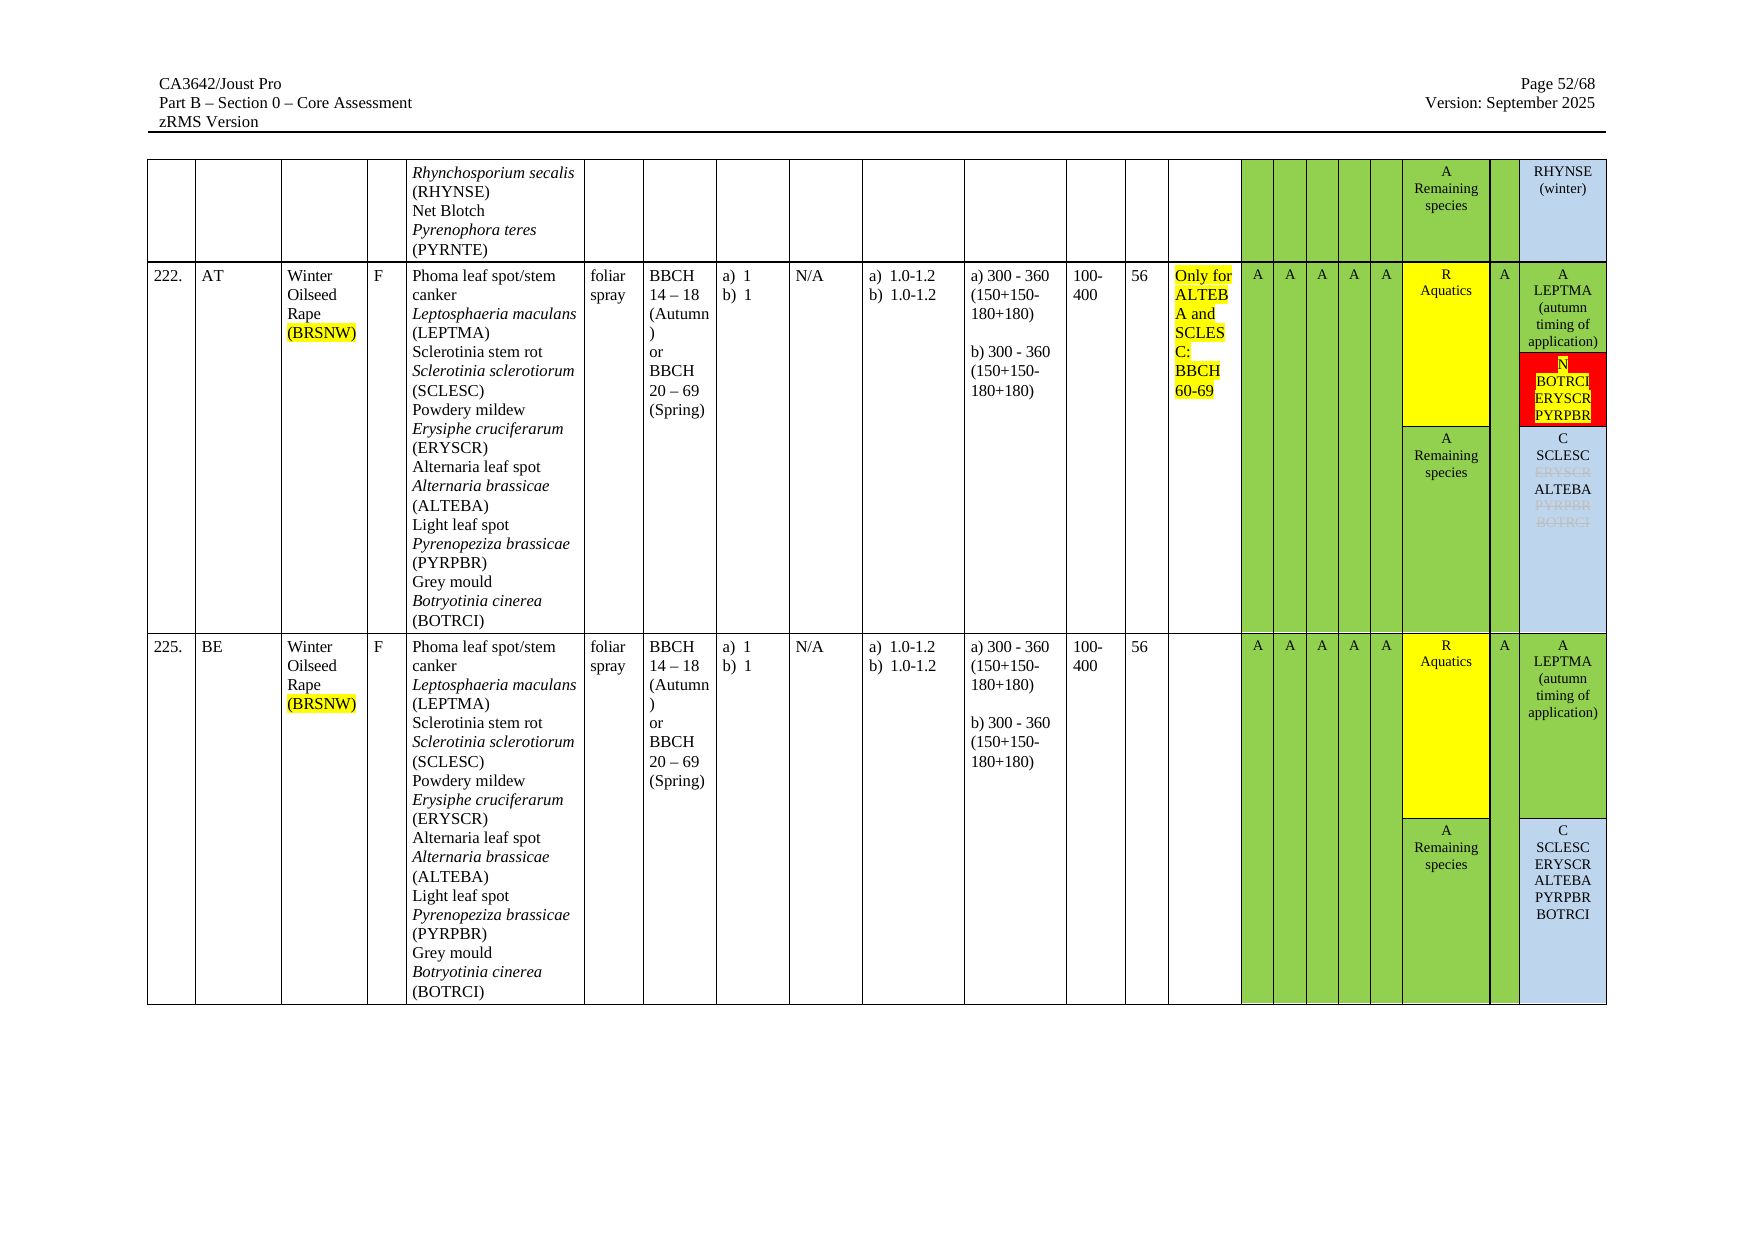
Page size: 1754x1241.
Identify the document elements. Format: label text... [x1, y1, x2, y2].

table_cell 56 [1126, 634, 1168, 1003]
table_cell A [1242, 263, 1273, 632]
table_cell foliar spray [585, 634, 643, 1003]
table_cell A [1307, 263, 1338, 632]
table_cell F [368, 634, 406, 1003]
table_cell 100-400 [1067, 263, 1125, 632]
table_cell A Remaining species [1403, 819, 1489, 1003]
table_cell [863, 634, 964, 1003]
table_cell A LEPTMA (autumn timing of application) [1520, 634, 1606, 818]
table_cell BBCH 14 – 18 (Autumn) or BBCH 20 – 69 (Spring) [644, 263, 716, 632]
table_cell a) 1 b) 1 [717, 263, 789, 632]
table_cell 56 [1126, 263, 1168, 632]
table_cell foliar spray [585, 263, 643, 632]
table_cell Only for ALTEBA and SCLESC: BBCH 60-69 [1169, 263, 1241, 632]
table_cell AT [196, 263, 281, 632]
table_cell [148, 634, 195, 1003]
table_cell F [368, 263, 406, 632]
table_cell A [1491, 263, 1519, 632]
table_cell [407, 634, 584, 1003]
table_cell A Remaining species [1403, 160, 1489, 261]
table_cell A [1242, 634, 1273, 1003]
table_cell C SCLESC ERYSCR ALTEBA PYRPBR BOTRCI [1520, 427, 1606, 632]
table_cell BE [196, 634, 281, 1003]
table_cell N/A [790, 263, 862, 632]
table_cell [965, 634, 1066, 1003]
table_cell a) 1.0-1.2 b) 1.0-1.2 [863, 263, 964, 632]
table_cell a) 300 - 360 (150+150-180+180) b) 300 - 360 (150+150-180+180) [965, 263, 1066, 632]
table_cell 100-400 [1067, 634, 1125, 1003]
table_cell N/A [790, 634, 862, 1003]
table_cell N BOTRCI ERYSCR PYRPBR [1520, 353, 1606, 426]
table_cell C SCLESC ERYSCR ALTEBA PYRPBR BOTRCI [1520, 819, 1606, 1003]
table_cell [644, 634, 716, 1003]
table_cell A [1274, 263, 1306, 632]
table_cell A [1491, 634, 1519, 1003]
table_cell A [1339, 263, 1370, 632]
table_cell [1169, 634, 1241, 1003]
table_cell A Remaining species [1403, 427, 1489, 632]
table_cell R Aquatics [1403, 263, 1489, 426]
table_cell A [1339, 634, 1370, 1003]
table_cell A LEPTMA (autumn timing of application) [1520, 263, 1606, 352]
table_cell [148, 263, 195, 632]
table_cell Winter Oilseed Rape (BRSNW) [282, 263, 367, 632]
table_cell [282, 634, 367, 1003]
table_cell A [1371, 634, 1402, 1003]
table_cell A [1274, 634, 1306, 1003]
table_cell A [1307, 634, 1338, 1003]
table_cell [1520, 160, 1606, 261]
table_cell A [1371, 263, 1402, 632]
table_cell R Aquatics [1403, 634, 1489, 818]
table_cell a) 1 b) 1 [717, 634, 789, 1003]
